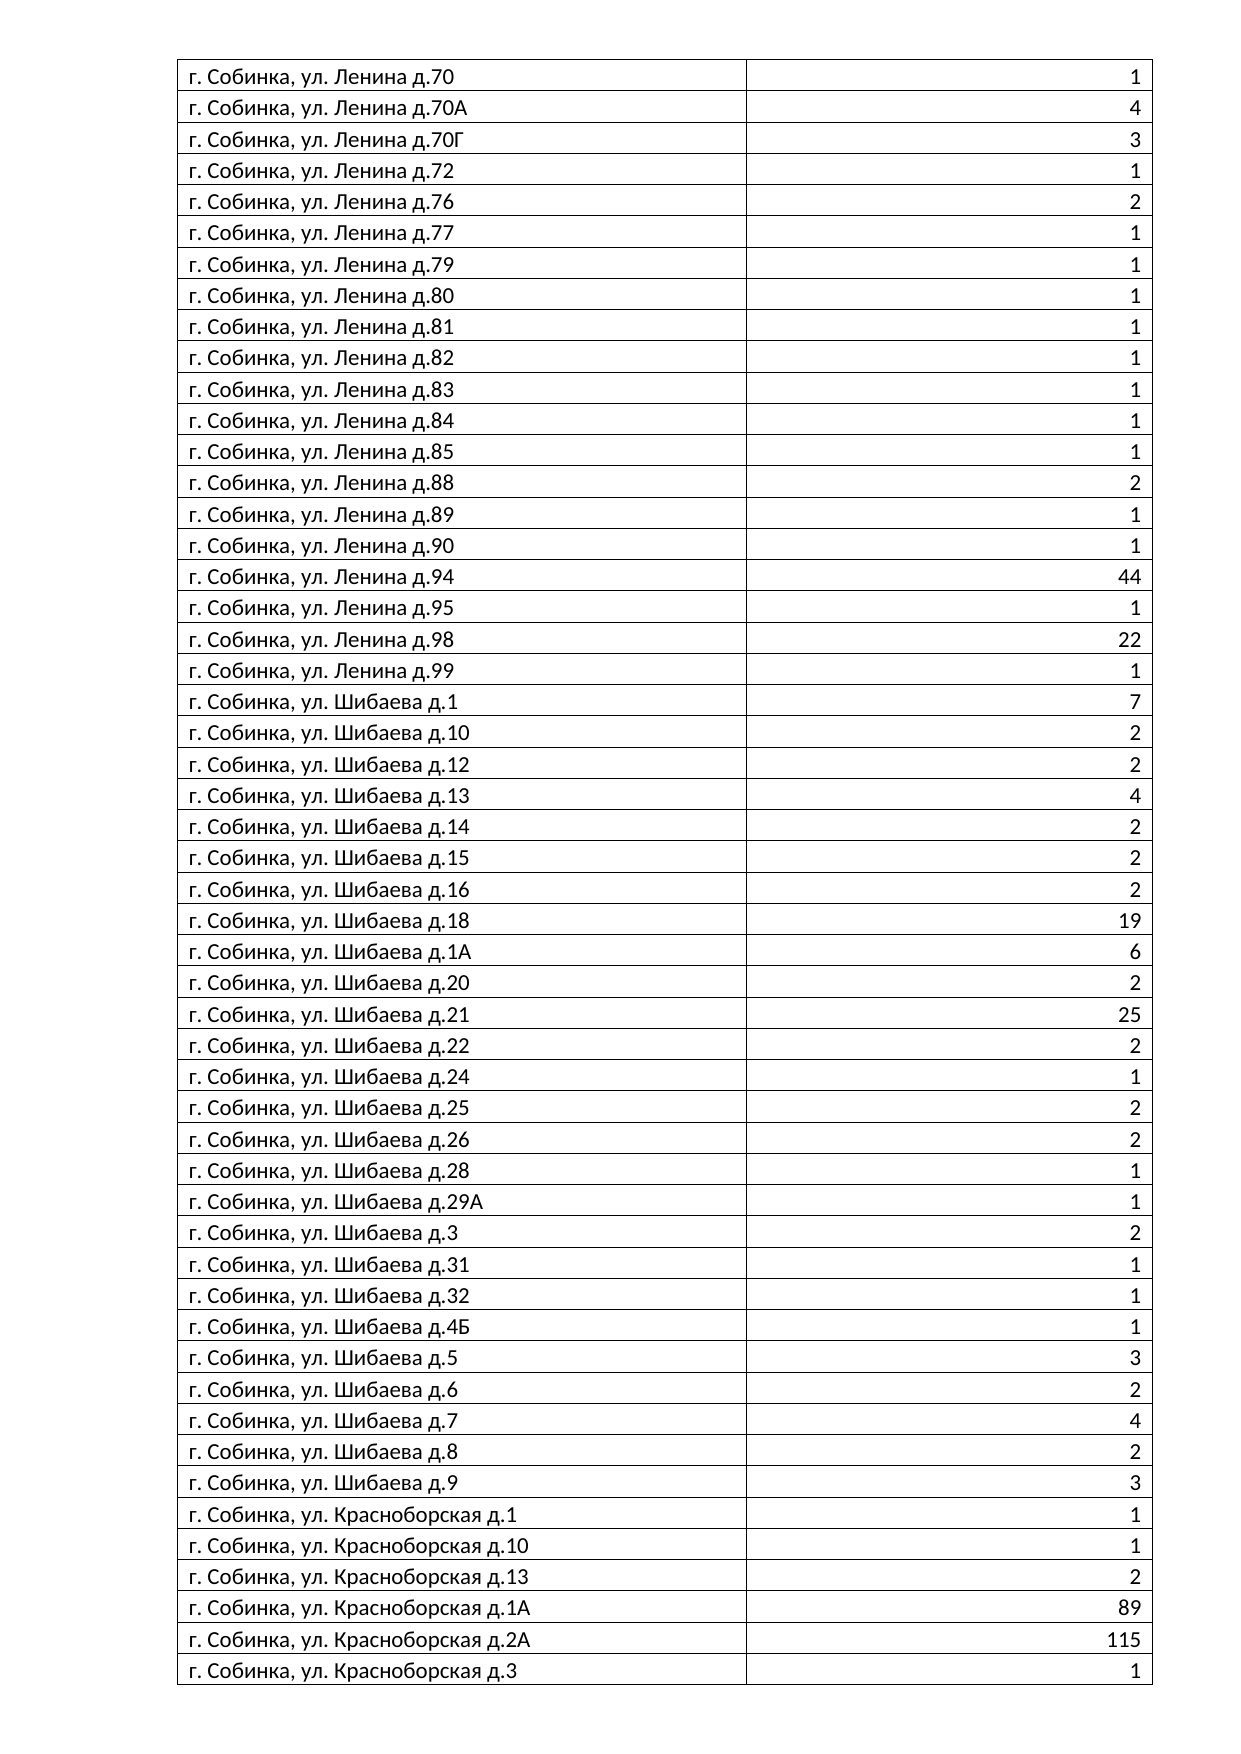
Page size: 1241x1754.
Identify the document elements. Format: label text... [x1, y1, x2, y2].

table_cell г. Собинка, ул. Красноборская д.2А [178, 1623, 746, 1653]
table_cell г. Собинка, ул. Шибаева д.28 [178, 1154, 746, 1184]
table_cell 4 [747, 779, 1152, 809]
table_cell г. Собинка, ул. Ленина д.70Г [178, 123, 746, 153]
table_cell 1 [747, 310, 1152, 340]
table_cell г. Собинка, ул. Красноборская д.1А [178, 1591, 746, 1622]
table_cell 2 [747, 185, 1152, 215]
table_cell г. Собинка, ул. Шибаева д.22 [178, 1029, 746, 1059]
table_cell г. Собинка, ул. Шибаева д.25 [178, 1091, 746, 1122]
table_cell 2 [747, 466, 1152, 497]
table_cell 3 [747, 1466, 1152, 1497]
table_cell г. Собинка, ул. Ленина д.85 [178, 435, 746, 465]
table_cell г. Собинка, ул. Шибаева д.12 [178, 748, 746, 778]
table_cell 1 [747, 60, 1152, 90]
table_cell 1 [747, 216, 1152, 247]
table_cell 22 [747, 623, 1152, 653]
table_cell 1 [747, 1498, 1152, 1528]
table_cell 1 [747, 1154, 1152, 1184]
table_cell г. Собинка, ул. Шибаева д.26 [178, 1123, 746, 1153]
table_cell 1 [747, 373, 1152, 403]
table_cell г. Собинка, ул. Шибаева д.3 [178, 1216, 746, 1247]
table_cell г. Собинка, ул. Ленина д.89 [178, 498, 746, 528]
table_cell 1 [747, 654, 1152, 684]
table_cell г. Собинка, ул. Шибаева д.31 [178, 1248, 746, 1278]
table_cell г. Собинка, ул. Ленина д.72 [178, 154, 746, 184]
table_cell г. Собинка, ул. Шибаева д.6 [178, 1373, 746, 1403]
table_cell 1 [747, 279, 1152, 309]
table_cell 4 [747, 91, 1152, 122]
table_cell г. Собинка, ул. Ленина д.82 [178, 341, 746, 372]
table_cell г. Собинка, ул. Шибаева д.10 [178, 716, 746, 747]
table_cell 1 [747, 498, 1152, 528]
table_cell г. Собинка, ул. Ленина д.70А [178, 91, 746, 122]
table_cell 4 [747, 1404, 1152, 1434]
table_cell г. Собинка, ул. Ленина д.81 [178, 310, 746, 340]
table_cell 1 [747, 154, 1152, 184]
table_cell г. Собинка, ул. Шибаева д.4Б [178, 1310, 746, 1340]
table_cell 1 [747, 1529, 1152, 1559]
table_cell 19 [747, 904, 1152, 934]
table_cell 44 [747, 560, 1152, 590]
table_cell г. Собинка, ул. Ленина д.83 [178, 373, 746, 403]
table_cell г. Собинка, ул. Шибаева д.1А [178, 935, 746, 965]
table_cell 1 [747, 404, 1152, 434]
table_cell г. Собинка, ул. Шибаева д.20 [178, 966, 746, 997]
table_cell 2 [747, 1216, 1152, 1247]
table_cell г. Собинка, ул. Ленина д.76 [178, 185, 746, 215]
table_cell г. Собинка, ул. Ленина д.88 [178, 466, 746, 497]
table_cell г. Собинка, ул. Шибаева д.1 [178, 685, 746, 715]
table_cell г. Собинка, ул. Шибаева д.7 [178, 1404, 746, 1434]
table_cell 2 [747, 873, 1152, 903]
table_cell 2 [747, 748, 1152, 778]
table_cell 2 [747, 1560, 1152, 1590]
table_cell 3 [747, 123, 1152, 153]
table_cell 1 [747, 341, 1152, 372]
table_cell 7 [747, 685, 1152, 715]
table_cell 1 [747, 248, 1152, 278]
table_cell г. Собинка, ул. Шибаева д.21 [178, 998, 746, 1028]
table_cell 6 [747, 935, 1152, 965]
table_cell г. Собинка, ул. Красноборская д.3 [178, 1654, 746, 1684]
table_cell 2 [747, 810, 1152, 840]
table_cell г. Собинка, ул. Шибаева д.24 [178, 1060, 746, 1090]
table_cell г. Собинка, ул. Ленина д.95 [178, 591, 746, 622]
table_cell 2 [747, 966, 1152, 997]
table_cell 1 [747, 1060, 1152, 1090]
table_cell г. Собинка, ул. Ленина д.84 [178, 404, 746, 434]
table_cell г. Собинка, ул. Шибаева д.8 [178, 1435, 746, 1465]
table_cell г. Собинка, ул. Ленина д.98 [178, 623, 746, 653]
table_cell 2 [747, 841, 1152, 872]
table_cell г. Собинка, ул. Ленина д.80 [178, 279, 746, 309]
table_cell 1 [747, 1248, 1152, 1278]
table_cell г. Собинка, ул. Ленина д.79 [178, 248, 746, 278]
table_cell 115 [747, 1623, 1152, 1653]
table_cell 2 [747, 1123, 1152, 1153]
table_cell 1 [747, 1185, 1152, 1215]
table_cell г. Собинка, ул. Шибаева д.32 [178, 1279, 746, 1309]
table_cell г. Собинка, ул. Ленина д.99 [178, 654, 746, 684]
table_cell 1 [747, 1310, 1152, 1340]
table_cell г. Собинка, ул. Ленина д.90 [178, 529, 746, 559]
table_cell г. Собинка, ул. Ленина д.94 [178, 560, 746, 590]
table_cell 1 [747, 1654, 1152, 1684]
table_cell г. Собинка, ул. Шибаева д.14 [178, 810, 746, 840]
table_cell г. Собинка, ул. Ленина д.77 [178, 216, 746, 247]
table_cell 2 [747, 1091, 1152, 1122]
table_cell 3 [747, 1341, 1152, 1372]
table_cell 1 [747, 529, 1152, 559]
table_cell 1 [747, 435, 1152, 465]
table_cell г. Собинка, ул. Шибаева д.5 [178, 1341, 746, 1372]
table_cell 2 [747, 1373, 1152, 1403]
table_cell г. Собинка, ул. Шибаева д.13 [178, 779, 746, 809]
table_cell 2 [747, 716, 1152, 747]
table_cell г. Собинка, ул. Шибаева д.9 [178, 1466, 746, 1497]
table_cell г. Собинка, ул. Ленина д.70 [178, 60, 746, 90]
table_cell 25 [747, 998, 1152, 1028]
table_cell г. Собинка, ул. Шибаева д.18 [178, 904, 746, 934]
table_cell 1 [747, 591, 1152, 622]
table_cell г. Собинка, ул. Шибаева д.29А [178, 1185, 746, 1215]
table_cell 2 [747, 1029, 1152, 1059]
table_cell г. Собинка, ул. Красноборская д.10 [178, 1529, 746, 1559]
table_cell 89 [747, 1591, 1152, 1622]
table_cell г. Собинка, ул. Красноборская д.1 [178, 1498, 746, 1528]
table_cell г. Собинка, ул. Шибаева д.16 [178, 873, 746, 903]
table_cell г. Собинка, ул. Шибаева д.15 [178, 841, 746, 872]
table_cell г. Собинка, ул. Красноборская д.13 [178, 1560, 746, 1590]
table_cell 2 [747, 1435, 1152, 1465]
table_cell 1 [747, 1279, 1152, 1309]
